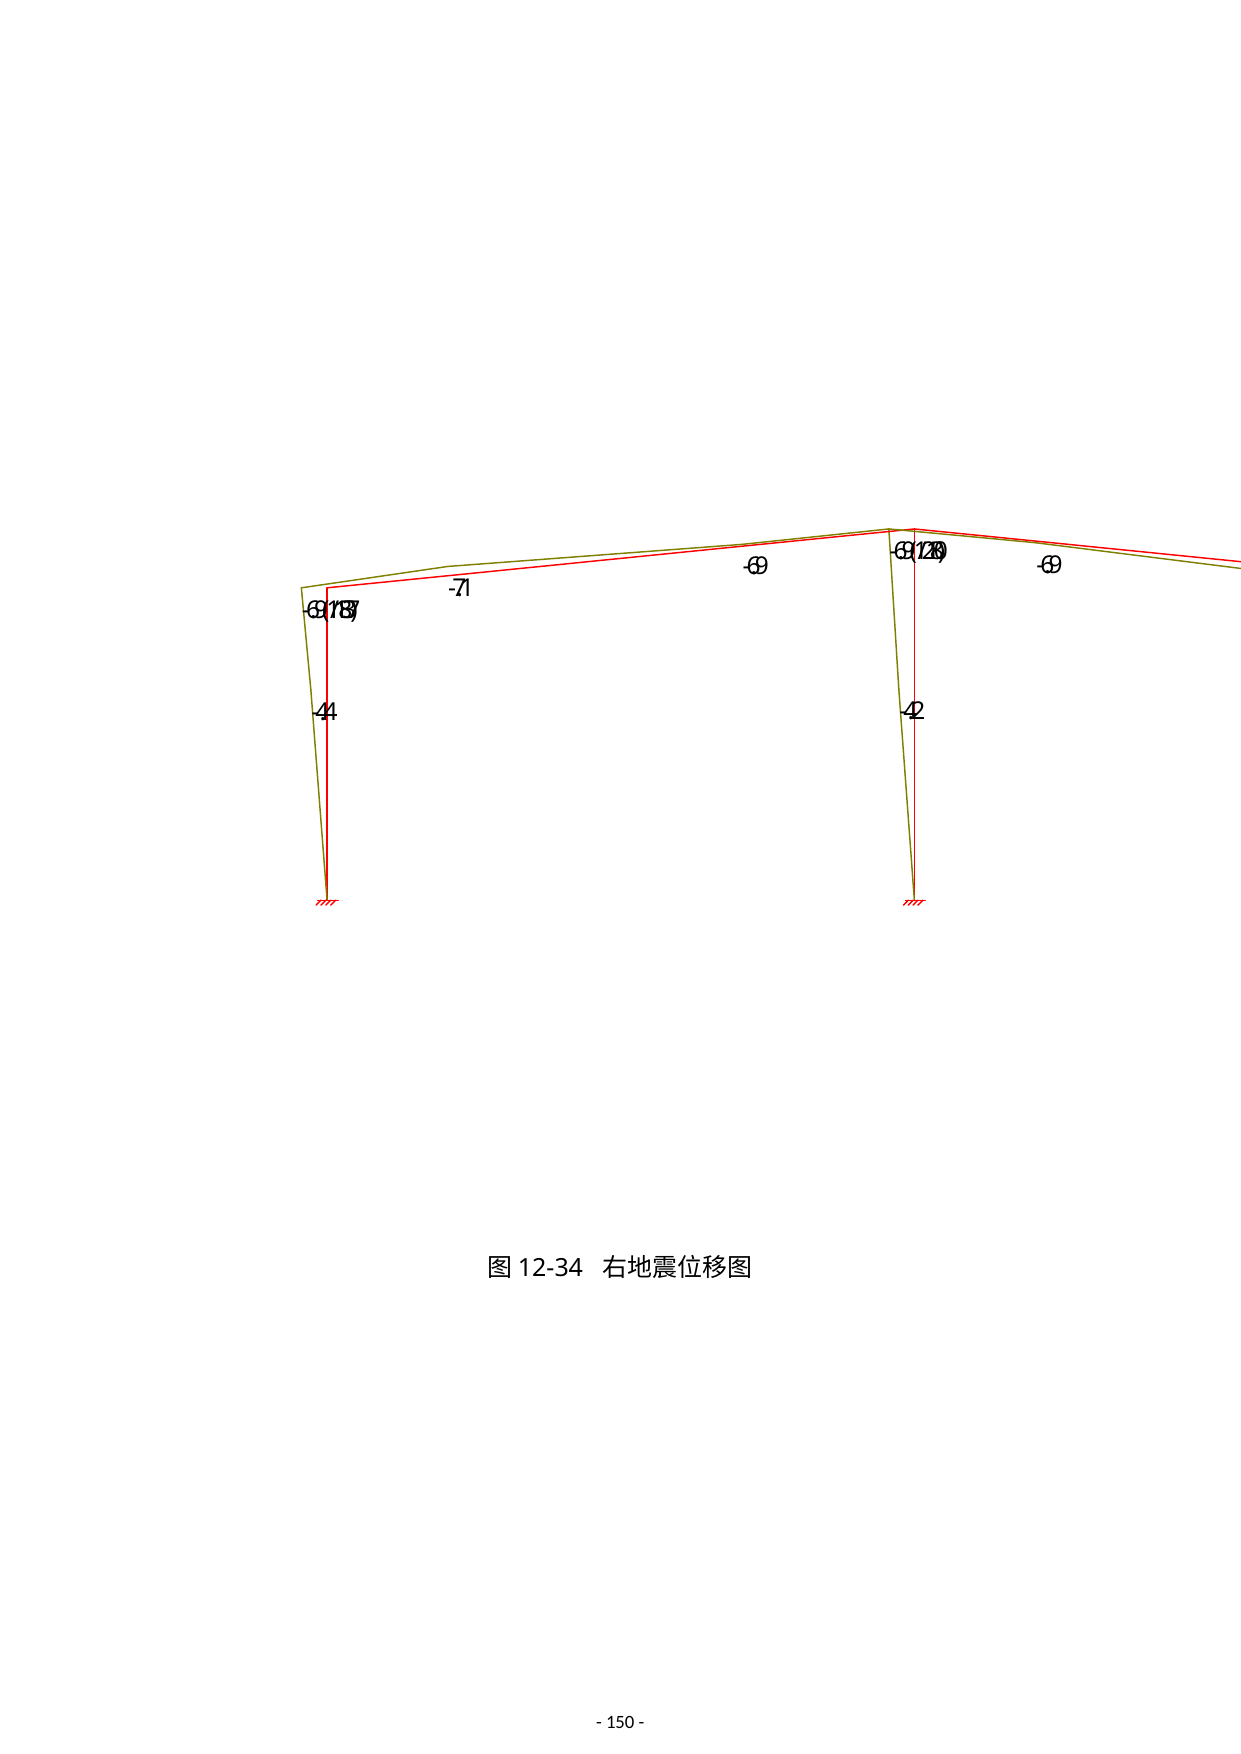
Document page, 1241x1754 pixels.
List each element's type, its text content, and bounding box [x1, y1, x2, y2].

text 图12-34 右地震位移图 [148, 1242, 1093, 1289]
